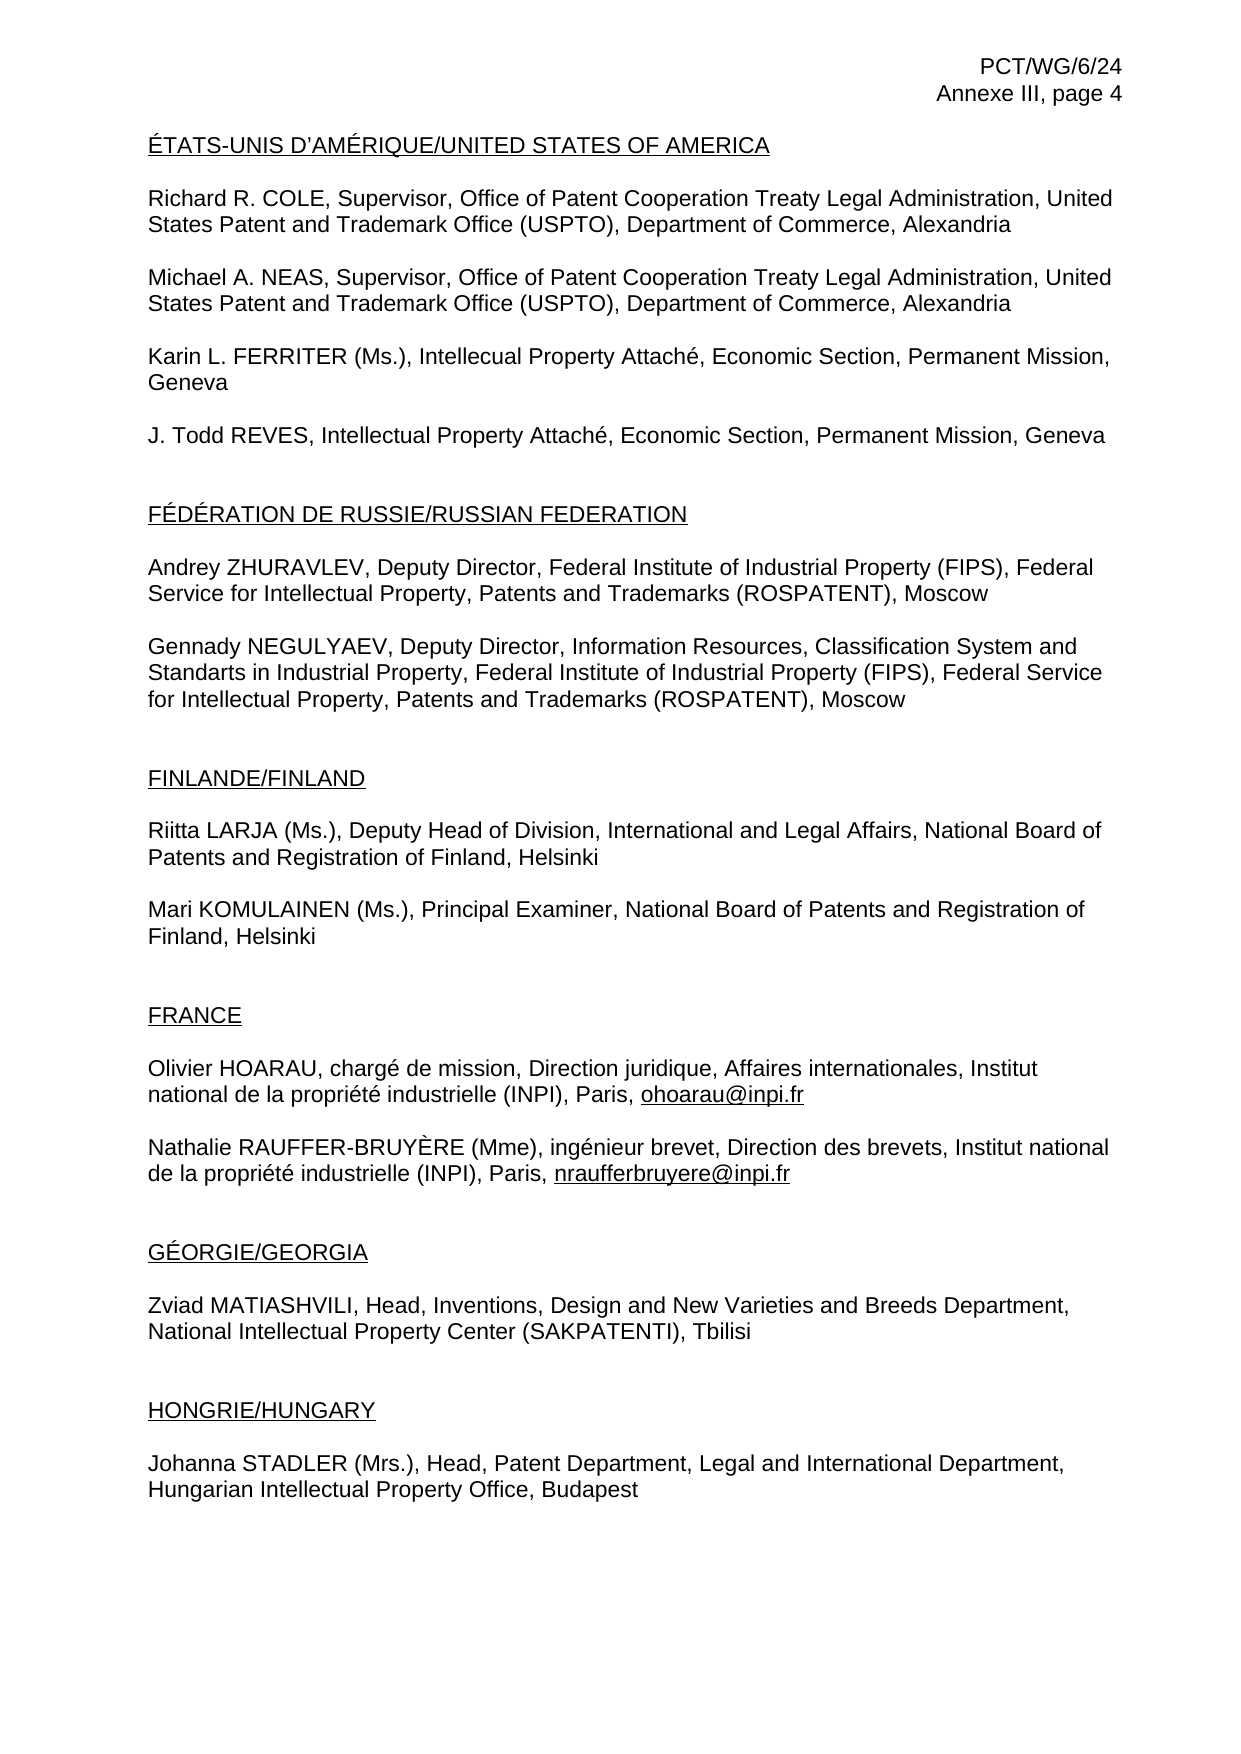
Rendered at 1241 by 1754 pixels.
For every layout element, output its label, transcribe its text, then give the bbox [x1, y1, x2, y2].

text Richard R. COLE, Supervisor, Office of Patent Cooperation Treaty Legal Administration, United States Patent and Trademark Office (USPTO), Department of Commerce, Alexandria [148, 185, 1122, 238]
text Riitta LARJA (Ms.), Deputy Head of Division, International and Legal Affairs, National Board of Patents and Registration of Finland, Helsinki [148, 817, 1122, 870]
text Zviad MATIASHVILI, Head, Inventions, Design and New Varieties and Breeds Department, National Intellectual Property Center (SAKPATENTI), Tbilisi [148, 1292, 1122, 1344]
text ÉTATS-UNIS D’AMÉRIQUE/UNITED STATES OF AMERICA [148, 132, 1122, 158]
text Gennady NEGULYAEV, Deputy Director, Information Resources, Classification System and Standarts in Industrial Property, Federal Institute of Industrial Property (FIPS), Federal Service for Intellectual Property, Patents and Trademarks (ROSPATENT), Moscow [148, 633, 1122, 712]
text FINLANDE/FINLAND [148, 765, 1122, 791]
text FRANCE [148, 1002, 1122, 1028]
text Karin L. FERRITER (Ms.), Intellecual Property Attaché, Economic Section, Permanent Mission, Geneva [148, 343, 1122, 396]
text Olivier HOARAU, chargé de mission, Direction juridique, Affaires internationales, Institut national de la propriété industrielle (INPI), Paris, ohoarau@inpi.fr [148, 1054, 1122, 1107]
text J. Todd REVES, Intellectual Property Attaché, Economic Section, Permanent Mission, Geneva [148, 422, 1122, 448]
text Johanna STADLER (Mrs.), Head, Patent Department, Legal and International Department, Hungarian Intellectual Property Office, Budapest [148, 1450, 1122, 1503]
text Michael A. NEAS, Supervisor, Office of Patent Cooperation Treaty Legal Administration, United States Patent and Trademark Office (USPTO), Department of Commerce, Alexandria [148, 264, 1122, 317]
text Andrey ZHURAVLEV, Deputy Director, Federal Institute of Industrial Property (FIPS), Federal Service for Intellectual Property, Patents and Trademarks (ROSPATENT), Moscow [148, 554, 1122, 607]
text FÉDÉRATION DE RUSSIE/RUSSIAN FEDERATION [148, 501, 1122, 527]
text Nathalie RAUFFER-BRUYÈRE (Mme), ingénieur brevet, Direction des brevets, Institut national de la propriété industrielle (INPI), Paris, nraufferbruyere@inpi.fr [148, 1134, 1122, 1186]
text GÉORGIE/GEORGIA [148, 1239, 1122, 1265]
text HONGRIE/HUNGARY [148, 1397, 1122, 1423]
text Mari KOMULAINEN (Ms.), Principal Examiner, National Board of Patents and Registration of Finland, Helsinki [148, 896, 1122, 949]
